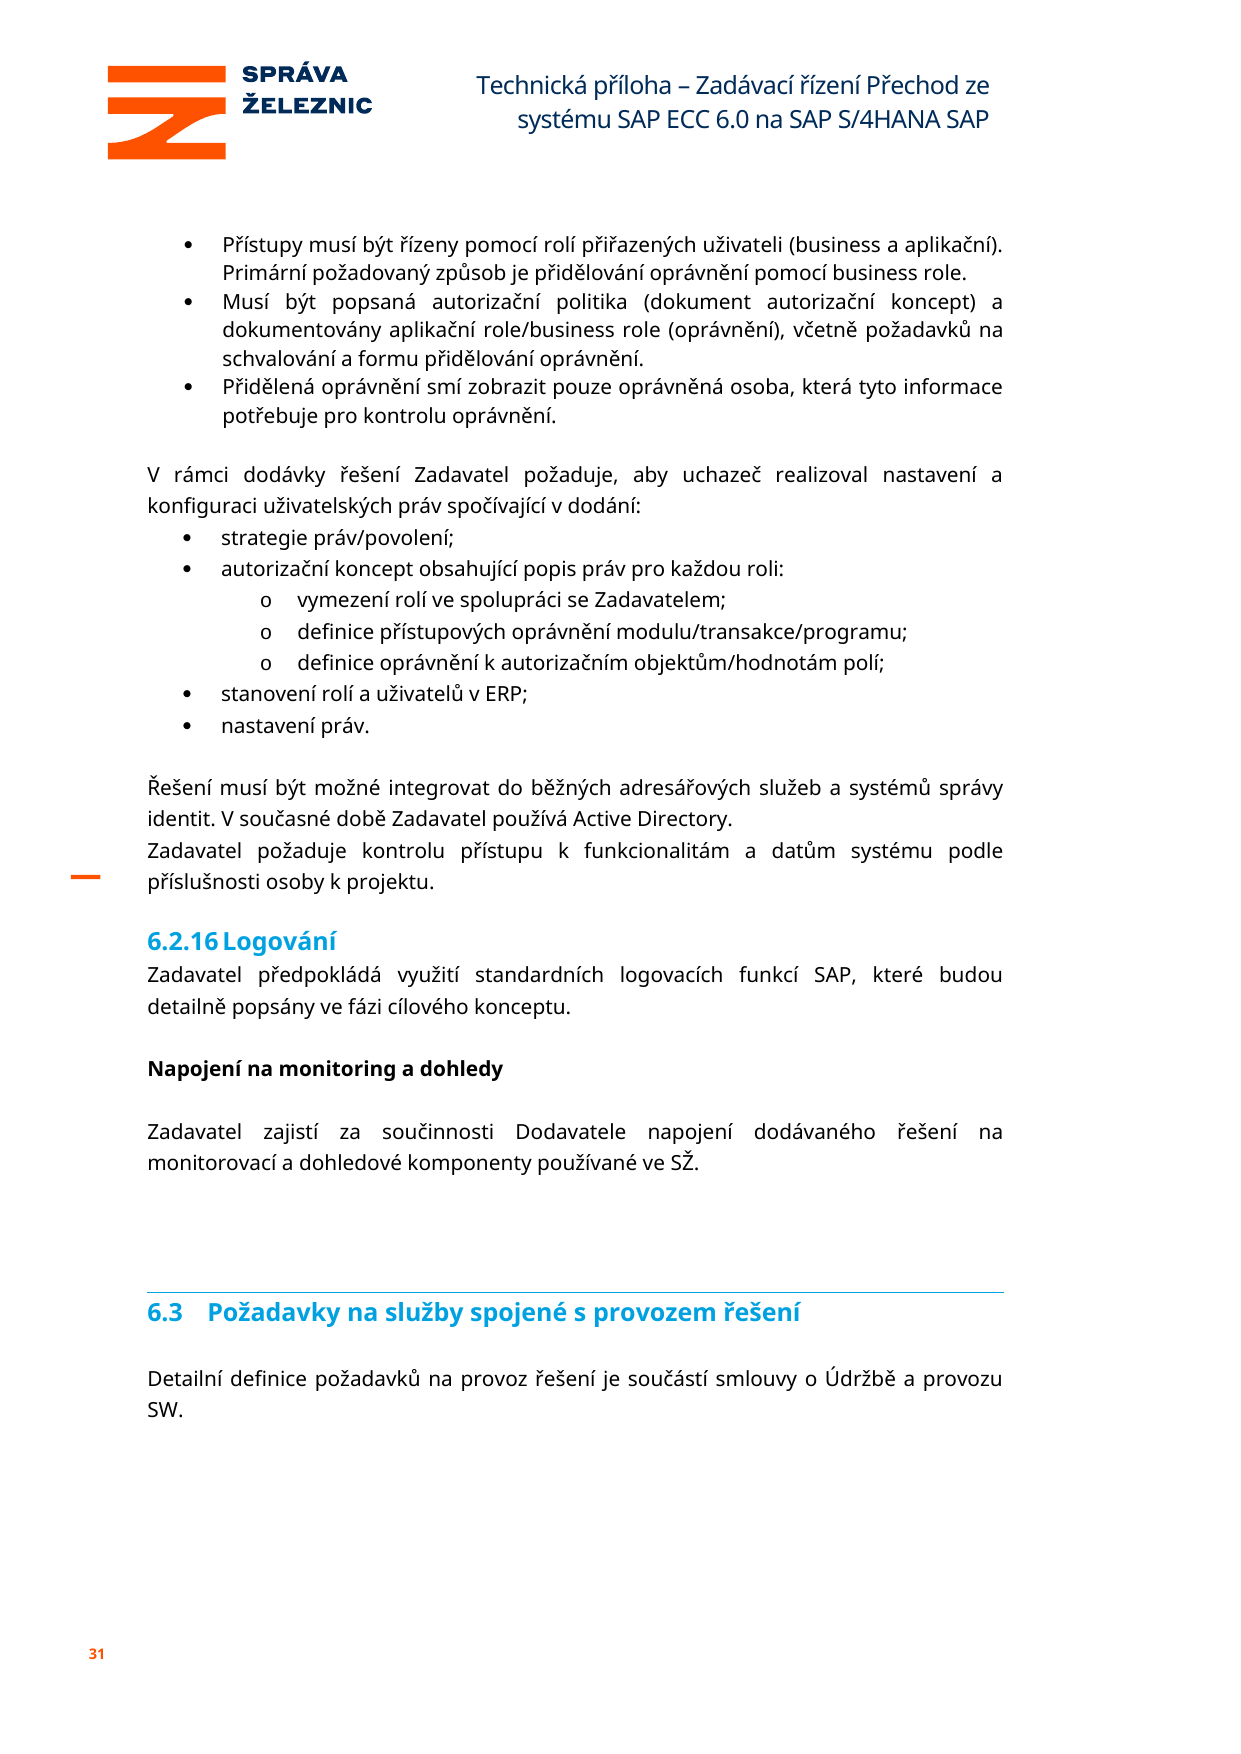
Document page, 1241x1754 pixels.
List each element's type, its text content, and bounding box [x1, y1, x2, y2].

text Zadavatel požaduje kontrolu přístupu k funkcionalitám a datům systému podle příslušnosti osoby k projektu. [147, 836, 1004, 895]
subtitle Požadavky na služby spojené s provozem řešení [147, 1293, 1004, 1329]
list autorizační koncept obsahující popis práv pro každou roli: [183, 554, 1004, 583]
subtitle Logování [147, 923, 1004, 957]
text Zadavatel předpokládá využití standardních logovacích funkcí SAP, které budou detailně popsány ve fázi cílového konceptu. [147, 961, 1004, 1020]
list Přístupy musí být řízeny pomocí rolí přiřazených uživateli (business a aplikační). Primární požadovaný způsob je přidělování oprávnění pomocí business role. [184, 230, 1004, 287]
text Zadavatel zajistí za součinnosti Dodavatele napojení dodávaného řešení na monitorovací a dohledové komponenty používané ve SŽ. [147, 1117, 1004, 1177]
list Musí být popsaná autorizační politika (dokument autorizační koncept) a dokumentovány aplikační role/business role (oprávnění), včetně požadavků na schvalování a formu přidělování oprávnění. [184, 287, 1004, 372]
list vymezení rolí ve spolupráci se Zadavatelem; [259, 585, 1004, 614]
text Řešení musí být možné integrovat do běžných adresářových služeb a systémů správy identit. V současné době Zadavatel používá Active Directory. [147, 773, 1004, 833]
list strategie práv/povolení; [183, 523, 1004, 551]
list Přidělená oprávnění smí zobrazit pouze oprávněná osoba, která tyto informace potřebuje pro kontrolu oprávnění. [184, 372, 1004, 429]
text V rámci dodávky řešení Zadavatel požaduje, aby uchazeč realizoval nastavení a konfiguraci uživatelských práv spočívající v dodání: [147, 460, 1004, 520]
list stanovení rolí a uživatelů v ERP; [183, 679, 1004, 708]
list definice oprávnění k autorizačním objektům/hodnotám polí; [259, 648, 1004, 677]
text Napojení na monitoring a dohledy [147, 1054, 1004, 1083]
list nastavení práv. [183, 711, 1004, 739]
text Detailní definice požadavků na provoz řešení je součástí smlouvy o Údržbě a provozu SW. [147, 1364, 1004, 1423]
list definice přístupových oprávnění modulu/transakce/programu; [259, 617, 1004, 645]
